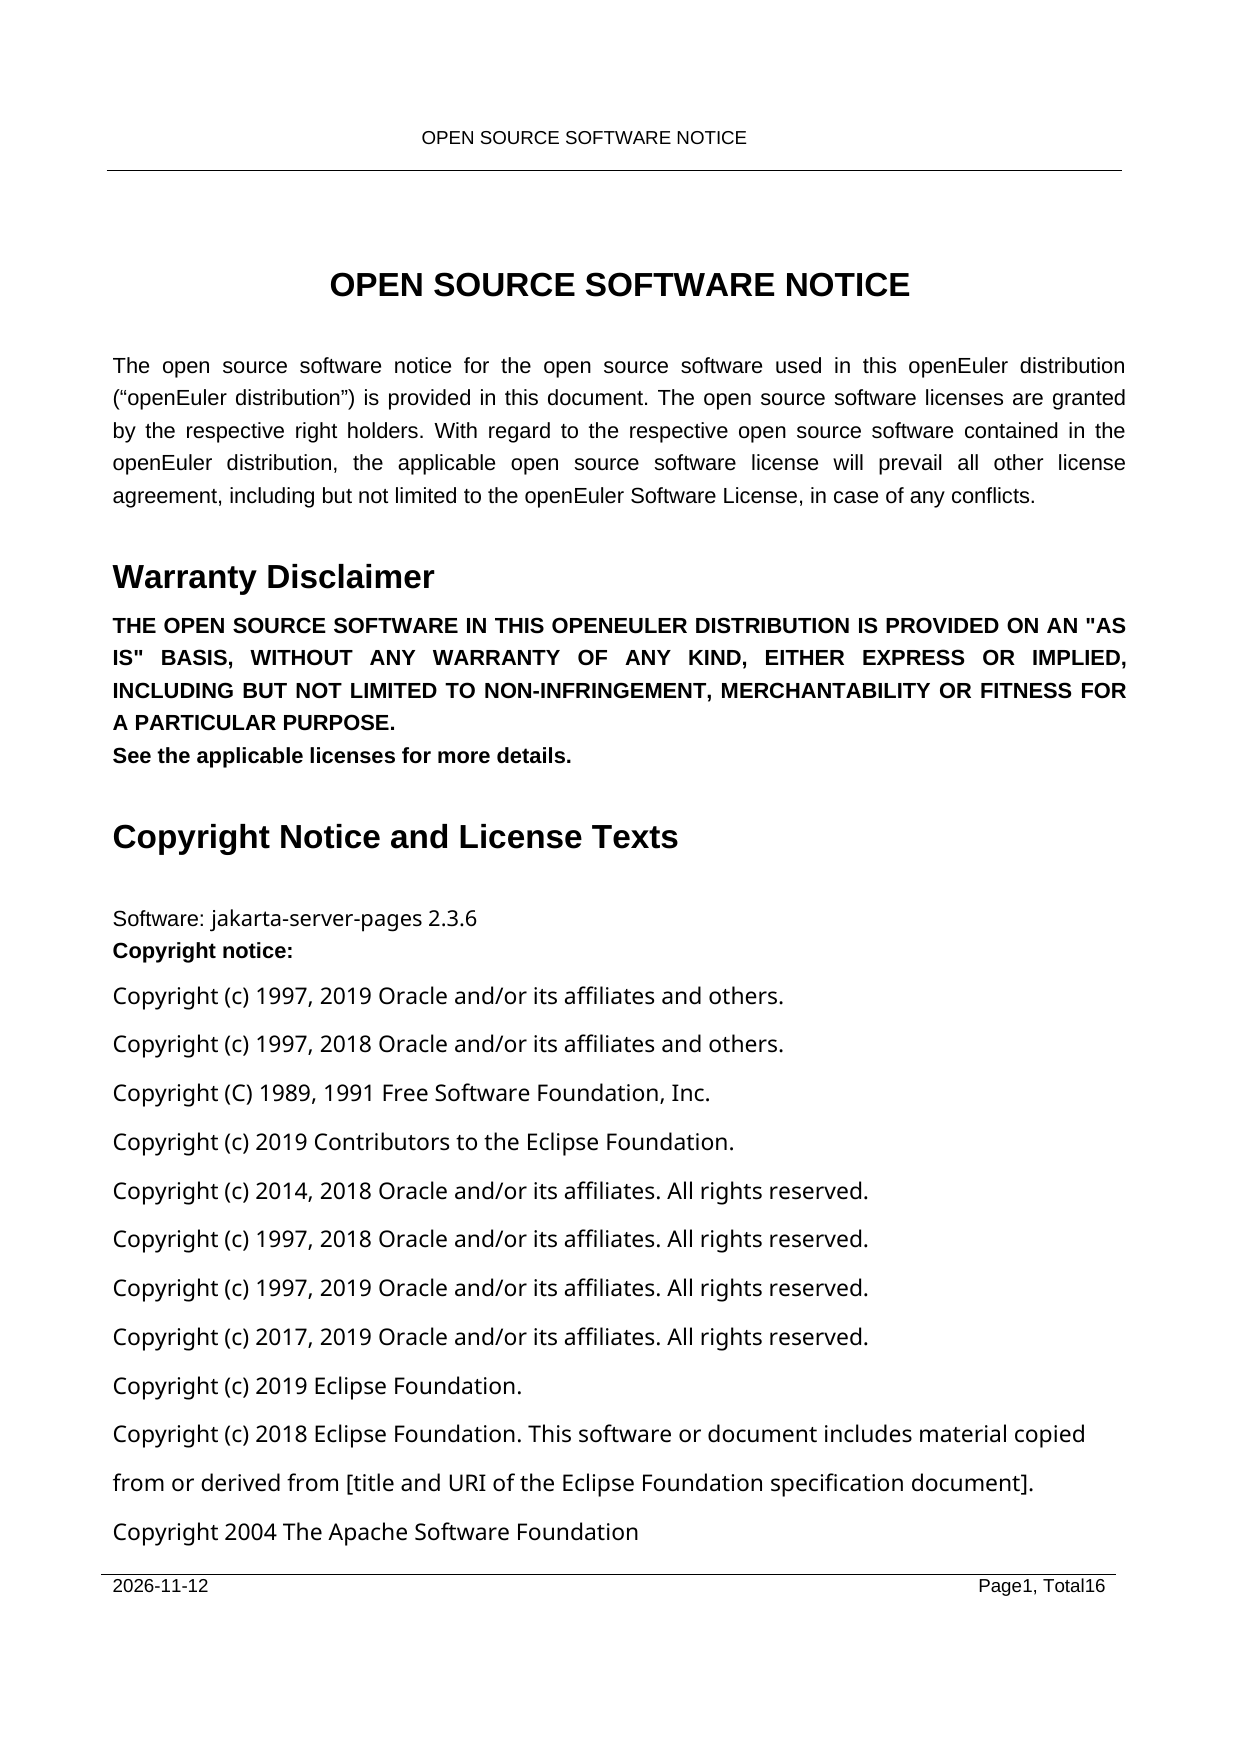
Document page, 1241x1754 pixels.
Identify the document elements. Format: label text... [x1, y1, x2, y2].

text THE OPEN SOURCE SOFTWARE IN THIS OPENEULER DISTRIBUTION IS PROVIDED ON AN "AS IS" BASIS, WITHOUT ANY WARRANTY OF ANY KIND, EITHER EXPRESS OR IMPLIED, INCLUDING BUT NOT LIMITED TO NON-INFRINGEMENT, MERCHANTABILITY OR FITNESS FOR A PARTICULAR PURPOSE. See the applicable licenses for more details. [112, 609, 1128, 771]
text Warranty Disclaimer [112, 544, 1128, 609]
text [112, 979, 1128, 1548]
text Copyright notice: [112, 934, 1128, 966]
text Copyright Notice and License Texts [112, 804, 1128, 869]
text Software: jakarta-server-pages 2.3.6 [112, 901, 1128, 934]
text The open source software notice for the open source software used in this openEuler distribution (“openEuler distribution”) is provided in this document. The open source software licenses are granted by the respective right holders. With regard to the respective open source software contained in the openEuler distribution, the applicable open source software license will prevail all other license agreement, including but not limited to the openEuler Software License, in case of any conflicts. [112, 349, 1128, 511]
text OPEN SOURCE SOFTWARE NOTICE [112, 251, 1128, 316]
